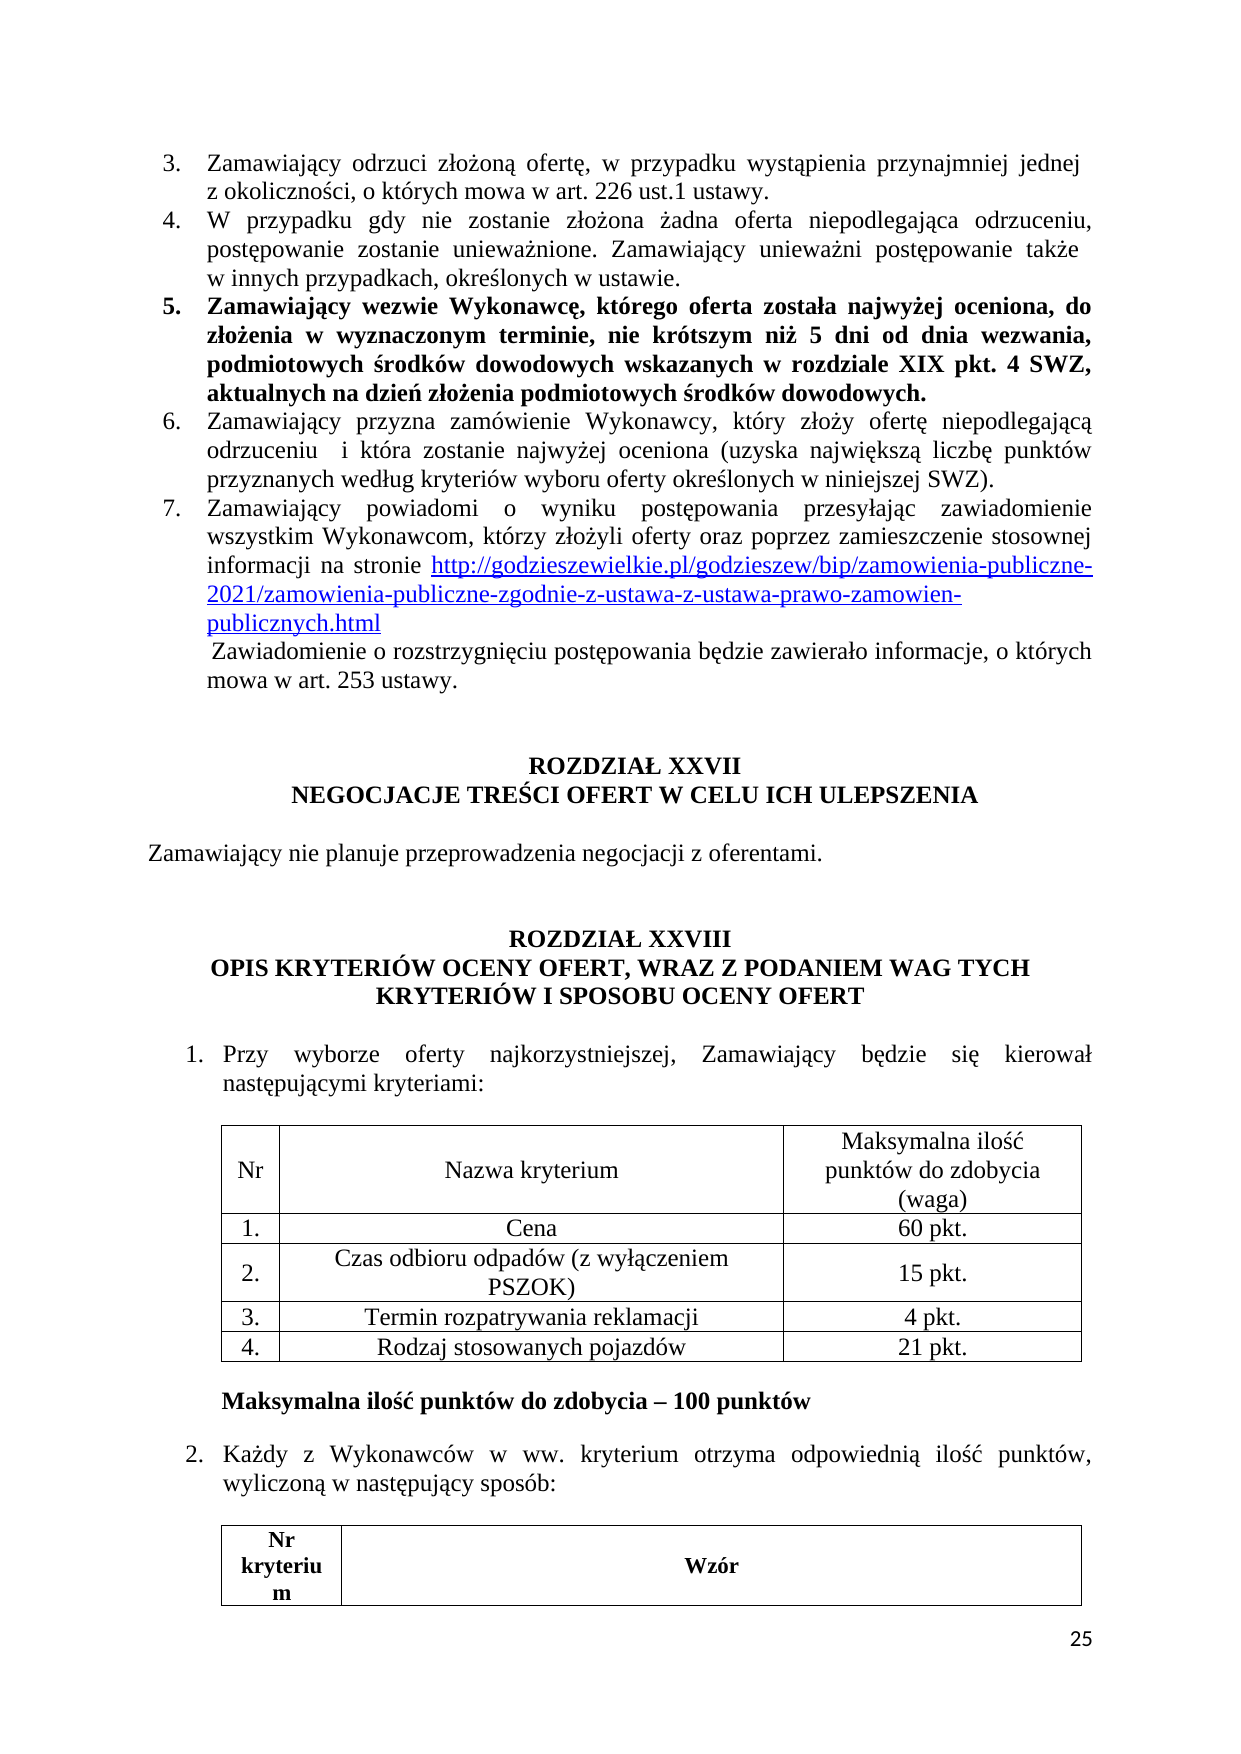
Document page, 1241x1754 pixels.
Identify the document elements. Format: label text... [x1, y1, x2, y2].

table_cell 2. [222, 1244, 279, 1301]
table_cell 1. [222, 1214, 279, 1242]
list W przypadku gdy nie zostanie złożona żadna oferta niepodlegająca odrzuceniu, postępowanie zostanie unieważnione. Zamawiający unieważni postępowanie także w innych przypadkach, określonych w ustawie. [162, 205, 1093, 291]
table_cell Rodzaj stosowanych pojazdów [280, 1332, 783, 1361]
list ROZDZIAŁ XXVII [177, 751, 1093, 780]
table_header Maksymalna ilość punktów do zdobycia (waga) [784, 1126, 1081, 1212]
list Zamawiający przyzna zamówienie Wykonawcy, który złoży ofertę niepodlegającą odrzuceniu i która zostanie najwyżej oceniona (uzyska największą liczbę punktów przyznanych według kryteriów wyboru oferty określonych w niniejszej SWZ). [162, 406, 1093, 493]
list Zamawiający odrzuci złożoną ofertę, w przypadku wystąpienia przynajmniej jednej z okoliczności, o których mowa w art. 226 ust.1 ustawy. [162, 148, 1093, 205]
list Zamawiający powiadomi o wyniku postępowania przesyłając zawiadomienie wszystkim Wykonawcom, którzy złożyli oferty oraz poprzez zamieszczenie stosownej informacji na stronie http://godzieszewielkie.pl/godzieszew/bip/zamowienia-publiczne-2021/zamowienia-publiczne-zgodnie-z-ustawa-z-ustawa-prawo-zamowien-publicznych.html [162, 493, 1093, 636]
table_header Nr kryterium [222, 1526, 341, 1605]
list NEGOCJACJE TREŚCI OFERT W CELU ICH ULEPSZENIA [177, 780, 1093, 809]
table_cell Termin rozpatrywania reklamacji [280, 1302, 783, 1331]
table_cell 3. [222, 1302, 279, 1331]
table_cell 60 pkt. [784, 1214, 1081, 1242]
text ROZDZIAŁ XXVIII [148, 924, 1093, 953]
table_header Nr [222, 1126, 279, 1212]
text Zamawiający nie planuje przeprowadzenia negocjacji z oferentami. [148, 838, 1093, 866]
table_header Nazwa kryterium [280, 1126, 783, 1212]
text Maksymalna ilość punktów do zdobycia – 100 punktów [148, 1386, 1093, 1415]
list Zawiadomienie o rozstrzygnięciu postępowania będzie zawierało informacje, o których mowa w art. 253 ustawy. [162, 636, 1093, 694]
list Przy wyborze oferty najkorzystniejszej, Zamawiający będzie się kierował następującymi kryteriami: [185, 1039, 1093, 1096]
table_cell 21 pkt. [784, 1332, 1081, 1361]
text OPIS KRYTERIÓW OCENY OFERT, WRAZ Z PODANIEM WAG TYCH KRYTERIÓW I SPOSOBU OCENY OFERT [148, 953, 1093, 1010]
table_cell 4. [222, 1332, 279, 1361]
table_cell 15 pkt. [784, 1244, 1081, 1301]
table_header Wzór [342, 1526, 1081, 1605]
list Każdy z Wykonawców w ww. kryterium otrzyma odpowiednią ilość punktów, wyliczoną w następujący sposób: [185, 1439, 1093, 1496]
list Zamawiający wezwie Wykonawcę, którego oferta została najwyżej oceniona, do złożenia w wyznaczonym terminie, nie krótszym niż 5 dni od dnia wezwania, podmiotowych środków dowodowych wskazanych w rozdziale XIX pkt. 4 SWZ, aktualnych na dzień złożenia podmiotowych środków dowodowych. [162, 291, 1093, 406]
table_cell Cena [280, 1214, 783, 1242]
table_cell 4 pkt. [784, 1302, 1081, 1331]
table_cell Czas odbioru odpadów (z wyłączeniem PSZOK) [280, 1244, 783, 1301]
